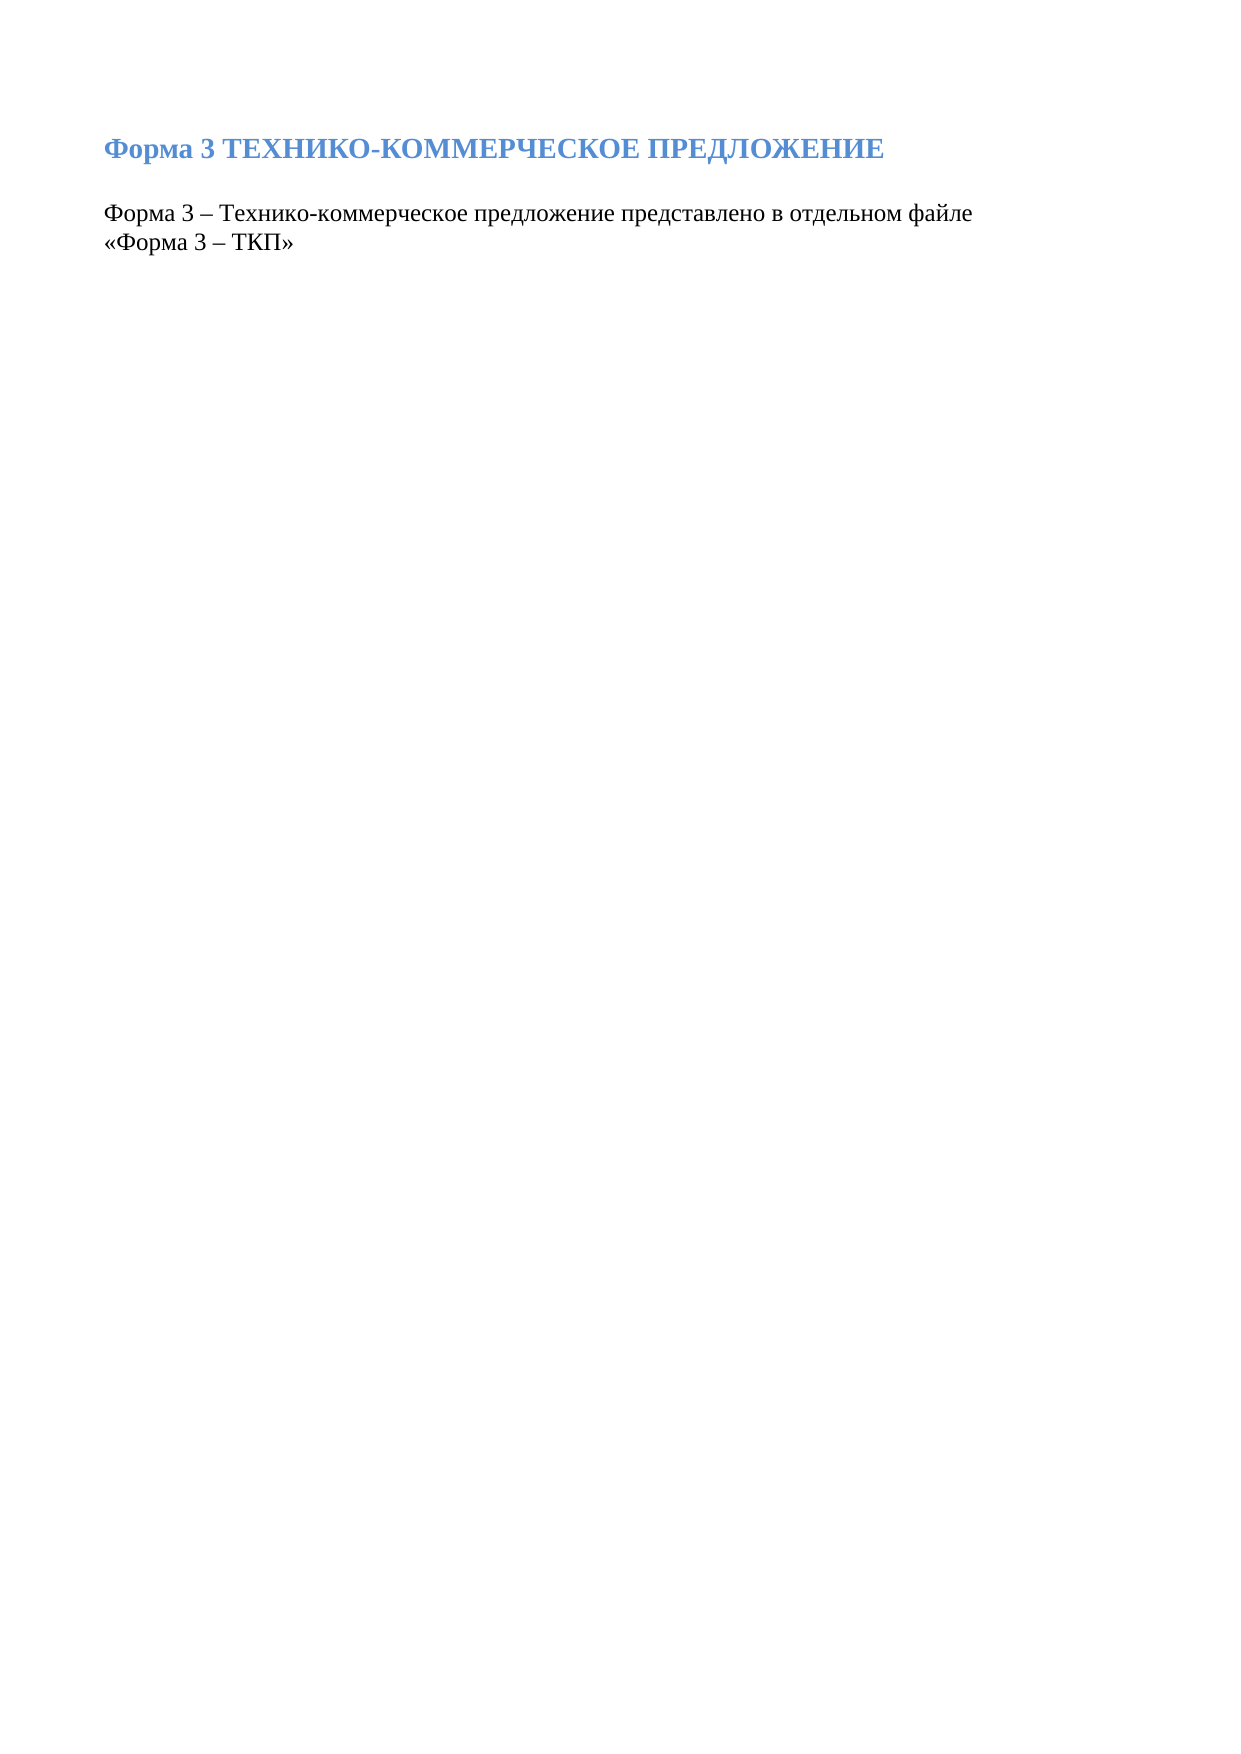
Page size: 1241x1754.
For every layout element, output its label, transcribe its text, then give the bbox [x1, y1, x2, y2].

text «Форма 3 – ТКП» [103, 227, 1152, 256]
text Форма 3 ТЕХНИКО-КОММЕРЧЕСКОЕ ПРЕДЛОЖЕНИЕ [103, 131, 1152, 165]
text Форма 3 – Технико-коммерческое предложение представлено в отдельном файле [103, 198, 1152, 227]
